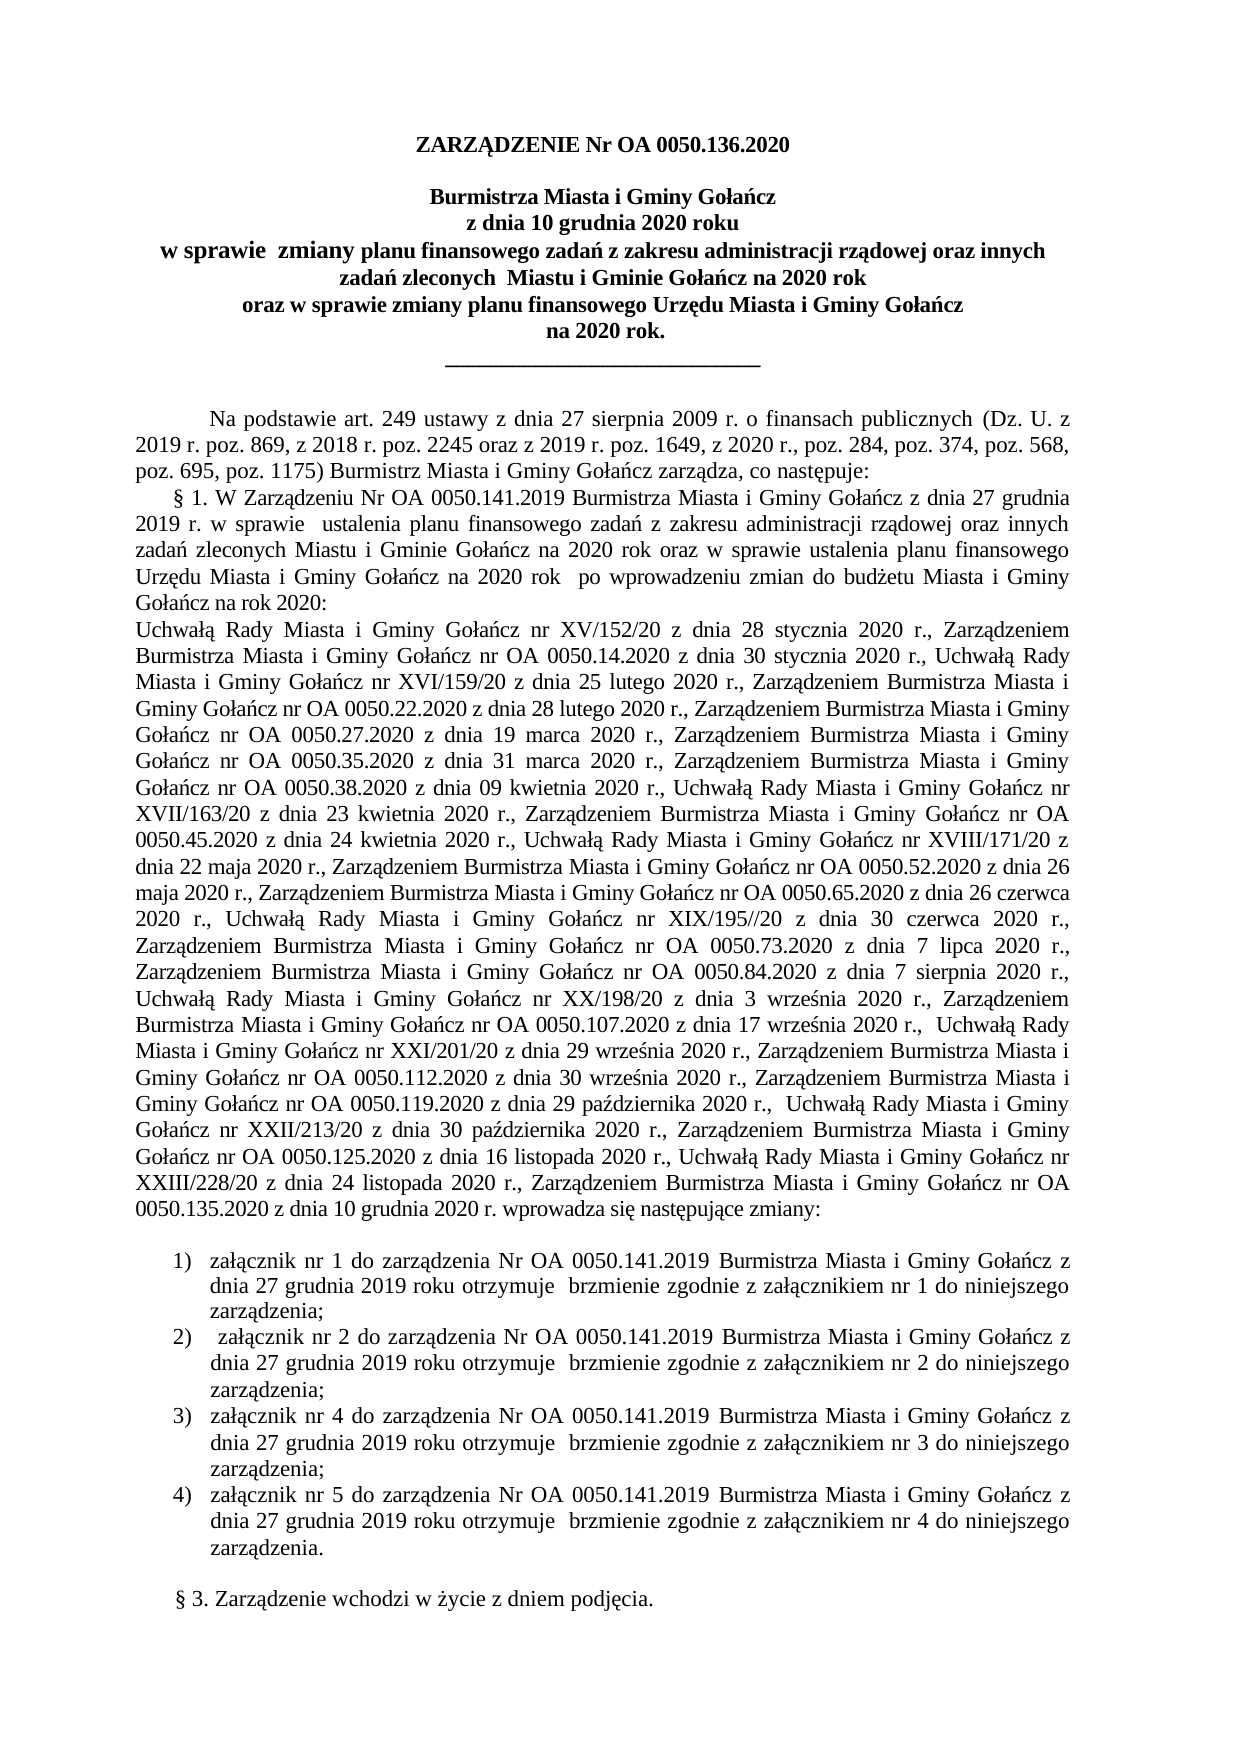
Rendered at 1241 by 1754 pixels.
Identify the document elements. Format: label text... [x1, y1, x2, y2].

text z dnia 10 grudnia 2020 roku [135, 209, 1070, 236]
list załącznik nr 2 do zarządzenia Nr OA 0050.141.2019 Burmistrza Miasta i Gminy Gołańcz z dnia 27 grudnia 2019 roku otrzymuje brzmienie zgodnie z załącznikiem nr 2 do niniejszego zarządzenia; [173, 1323, 1070, 1402]
list załącznik nr 5 do zarządzenia Nr OA 0050.141.2019 Burmistrza Miasta i Gminy Gołańcz z dnia 27 grudnia 2019 roku otrzymuje brzmienie zgodnie z załącznikiem nr 4 do niniejszego zarządzenia. [173, 1481, 1070, 1560]
text w sprawie zmiany planu finansowego zadań z zakresu administracji rządowej oraz innych zadań zleconych Miastu i Gminie Gołańcz na 2020 rok [135, 236, 1070, 291]
text Burmistrza Miasta i Gminy Gołańcz [135, 183, 1070, 209]
title ZARZĄDZENIE Nr OA 0050.136.2020 [135, 133, 1070, 158]
text § 3. Zarządzenie wchodzi w życie z dniem podjęcia. [174, 1587, 1070, 1612]
list załącznik nr 1 do zarządzenia Nr OA 0050.141.2019 Burmistrza Miasta i Gminy Gołańcz z dnia 27 grudnia 2019 roku otrzymuje brzmienie zgodnie z załącznikiem nr 1 do niniejszego zarządzenia; [172, 1248, 1070, 1323]
text oraz w sprawie zmiany planu finansowego Urzędu Miasta i Gminy Gołańcz [135, 291, 1070, 317]
text ____________________________ [135, 343, 1070, 370]
text § 1. W Zarządzeniu Nr OA 0050.141.2019 Burmistrza Miasta i Gminy Gołańcz z dnia 27 grudnia 2019 r. w sprawie ustalenia planu finansowego zadań z zakresu administracji rządowej oraz innych zadań zleconych Miastu i Gminie Gołańcz na 2020 rok oraz w sprawie ustalenia planu finansowego Urzędu Miasta i Gminy Gołańcz na 2020 rok po wprowadzeniu zmian do budżetu Miasta i Gminy Gołańcz na rok 2020: [135, 484, 1070, 616]
text na 2020 rok. [135, 317, 1070, 343]
list załącznik nr 4 do zarządzenia Nr OA 0050.141.2019 Burmistrza Miasta i Gminy Gołańcz z dnia 27 grudnia 2019 roku otrzymuje brzmienie zgodnie z załącznikiem nr 3 do niniejszego zarządzenia; [173, 1402, 1070, 1481]
subtitle Na podstawie art. 249 ustawy z dnia 27 sierpnia 2009 r. o finansach publicznych (Dz. U. z 2019 r. poz. 869, z 2018 r. poz. 2245 oraz z 2019 r. poz. 1649, z 2020 r., poz. 284, poz. 374, poz. 568, poz. 695, poz. 1175) Burmistrz Miasta i Gminy Gołańcz zarządza, co następuje: [135, 405, 1070, 484]
title Uchwałą Rady Miasta i Gminy Gołańcz nr XV/152/20 z dnia 28 stycznia 2020 r., Zarządzeniem Burmistrza Miasta i Gminy Gołańcz nr OA 0050.14.2020 z dnia 30 stycznia 2020 r., Uchwałą Rady Miasta i Gminy Gołańcz nr XVI/159/20 z dnia 25 lutego 2020 r., Zarządzeniem Burmistrza Miasta i Gminy Gołańcz nr OA 0050.22.2020 z dnia 28 lutego 2020 r., Zarządzeniem Burmistrza Miasta i Gminy Gołańcz nr OA 0050.27.2020 z dnia 19 marca 2020 r., Zarządzeniem Burmistrza Miasta i Gminy Gołańcz nr OA 0050.35.2020 z dnia 31 marca 2020 r., Zarządzeniem Burmistrza Miasta i Gminy Gołańcz nr OA 0050.38.2020 z dnia 09 kwietnia 2020 r., Uchwałą Rady Miasta i Gminy Gołańcz nr XVII/163/20 z dnia 23 kwietnia 2020 r., Zarządzeniem Burmistrza Miasta i Gminy Gołańcz nr OA 0050.45.2020 z dnia 24 kwietnia 2020 r., Uchwałą Rady Miasta i Gminy Gołańcz nr XVIII/171/20 z dnia 22 maja 2020 r., Zarządzeniem Burmistrza Miasta i Gminy Gołańcz nr OA 0050.52.2020 z dnia 26 maja 2020 r., Zarządzeniem Burmistrza Miasta i Gminy Gołańcz nr OA 0050.65.2020 z dnia 26 czerwca 2020 r., Uchwałą Rady Miasta i Gminy Gołańcz nr XIX/195//20 z dnia 30 czerwca 2020 r., Zarządzeniem Burmistrza Miasta i Gminy Gołańcz nr OA 0050.73.2020 z dnia 7 lipca 2020 r., Zarządzeniem Burmistrza Miasta i Gminy Gołańcz nr OA 0050.84.2020 z dnia 7 sierpnia 2020 r., Uchwałą Rady Miasta i Gminy Gołańcz nr XX/198/20 z dnia 3 września 2020 r., Zarządzeniem Burmistrza Miasta i Gminy Gołańcz nr OA 0050.107.2020 z dnia 17 września 2020 r., Uchwałą Rady Miasta i Gminy Gołańcz nr XXI/201/20 z dnia 29 września 2020 r., Zarządzeniem Burmistrza Miasta i Gminy Gołańcz nr OA 0050.112.2020 z dnia 30 września 2020 r., Zarządzeniem Burmistrza Miasta i Gminy Gołańcz nr OA 0050.119.2020 z dnia 29 października 2020 r., Uchwałą Rady Miasta i Gminy Gołańcz nr XXII/213/20 z dnia 30 października 2020 r., Zarządzeniem Burmistrza Miasta i Gminy Gołańcz nr OA 0050.125.2020 z dnia 16 listopada 2020 r., Uchwałą Rady Miasta i Gminy Gołańcz nr XXIII/228/20 z dnia 24 listopada 2020 r., Zarządzeniem Burmistrza Miasta i Gminy Gołańcz nr OA 0050.135.2020 z dnia 10 grudnia 2020 r. wprowadza się następujące zmiany: [135, 616, 1070, 1222]
